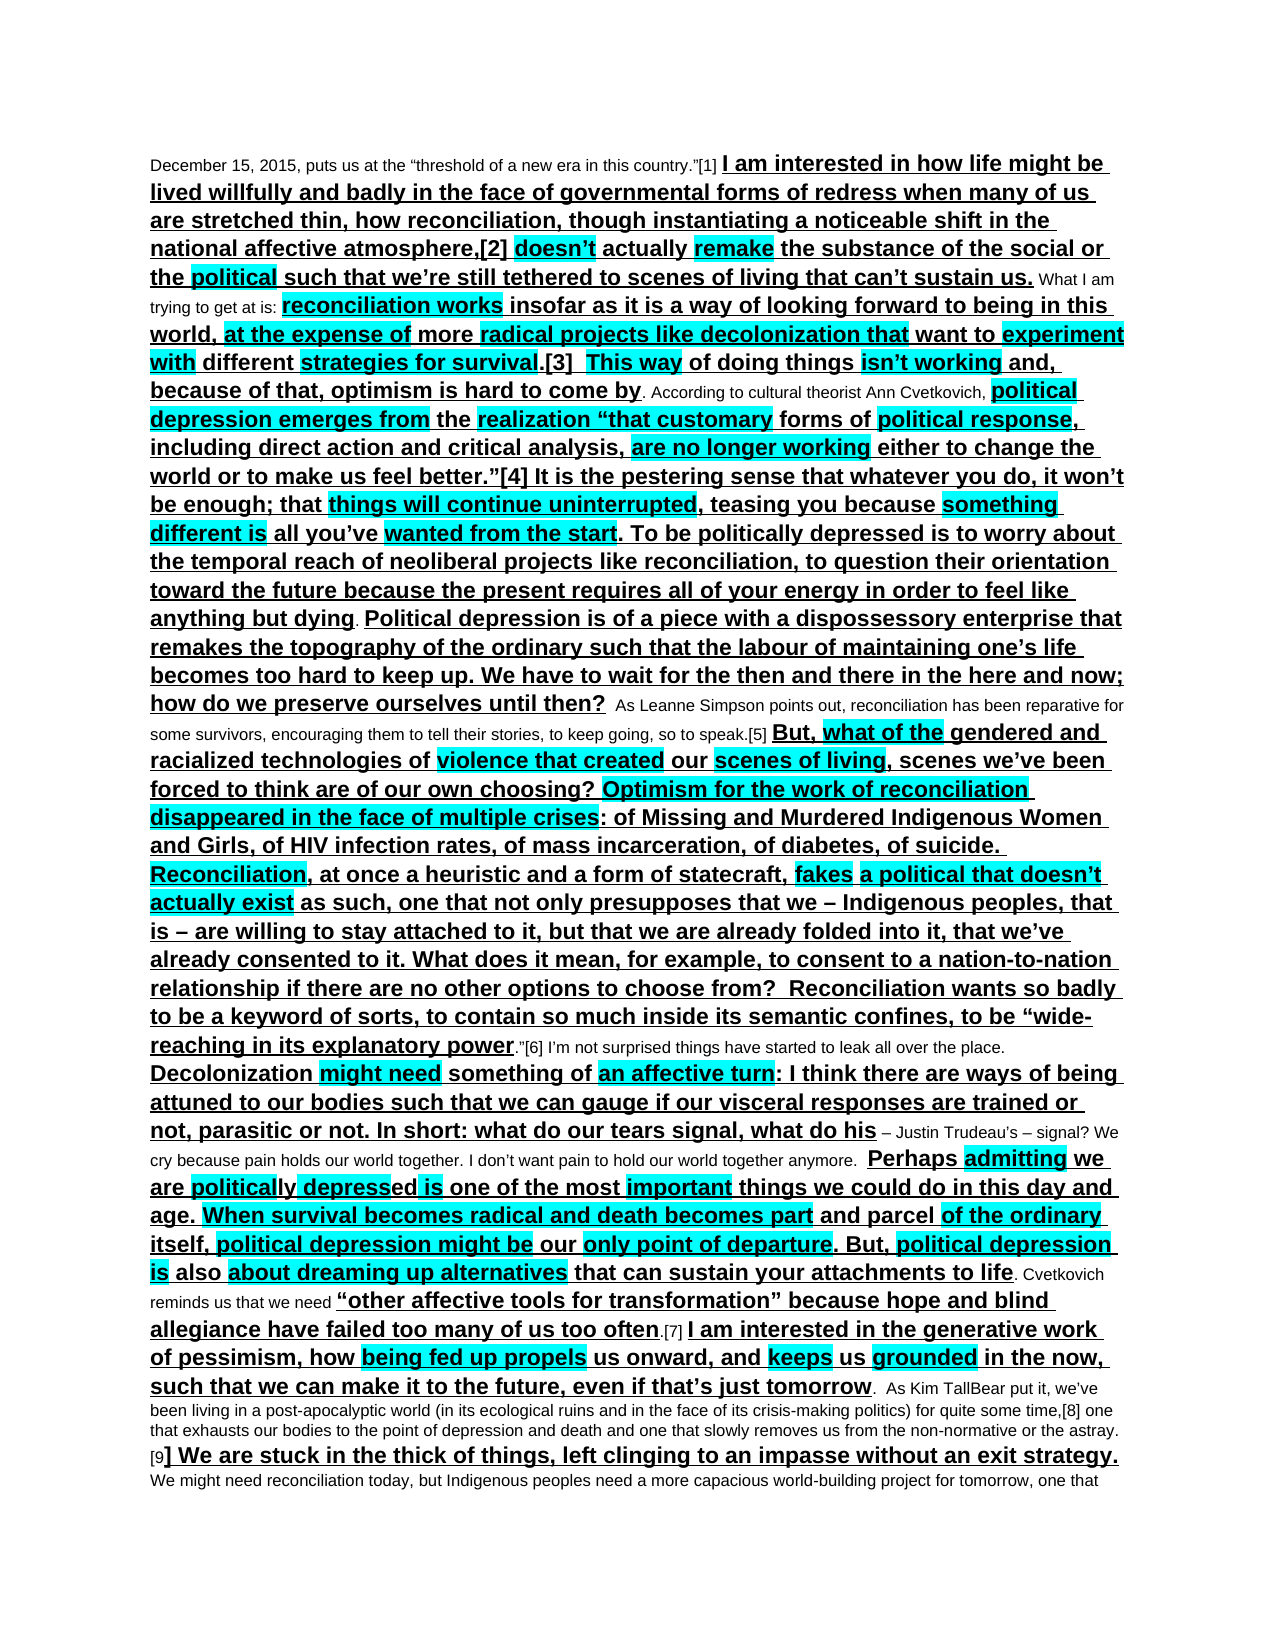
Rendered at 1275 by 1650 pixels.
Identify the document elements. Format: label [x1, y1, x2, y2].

text [150, 150, 1125, 1489]
